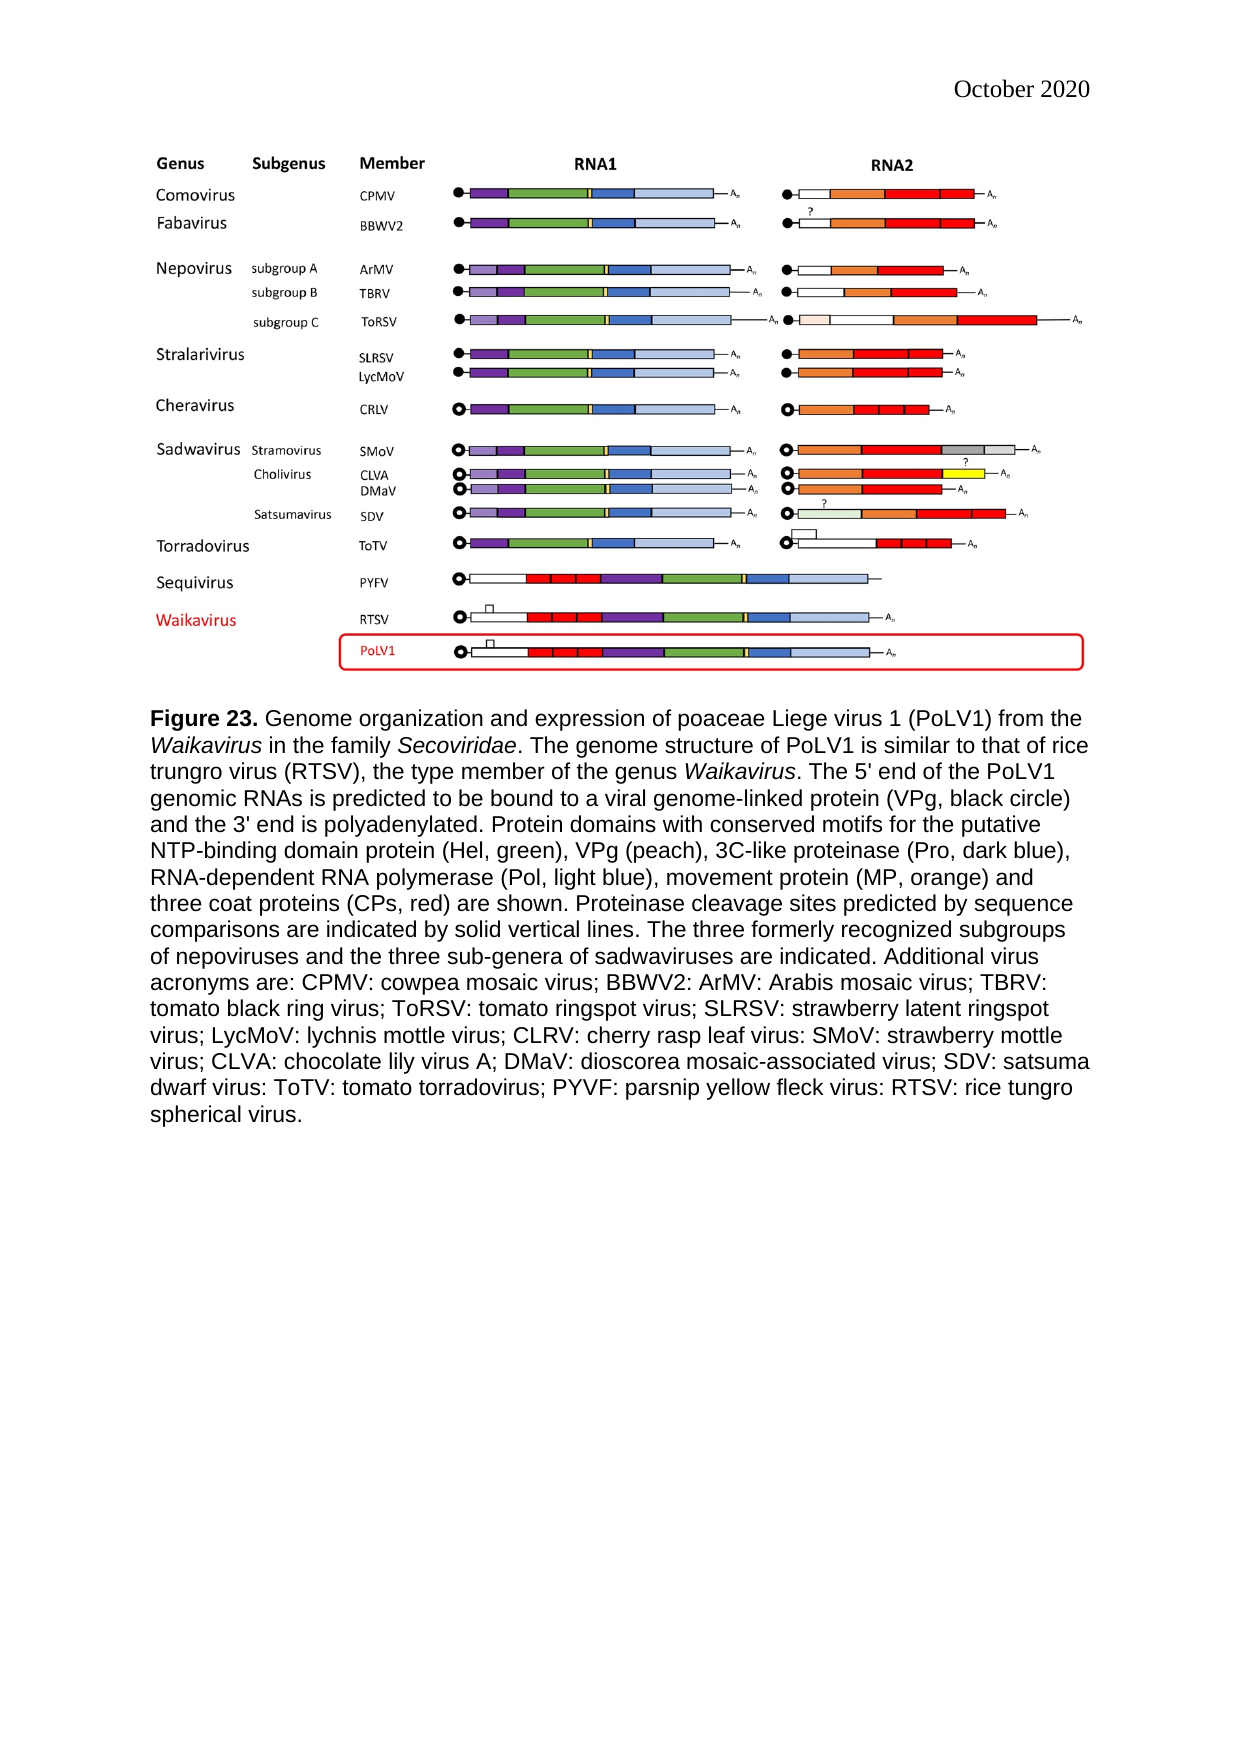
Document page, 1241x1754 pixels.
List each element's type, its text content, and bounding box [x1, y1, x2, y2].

picture [150, 150, 1087, 679]
text Figure 23. Genome organization and expression of poaceae Liege virus 1 (PoLV1) from the Waikavirus in the family Secoviridae. The genome structure of PoLV1 is similar to that of rice trungro virus (RTSV), the type member of the genus Waikavirus. The 5' end of the PoLV1 genomic RNAs is predicted to be bound to a viral genome-linked protein (VPg, black circle) and the 3' end is polyadenylated. Protein domains with conserved motifs for the putative NTP-binding domain protein (Hel, green), VPg (peach), 3C-like proteinase (Pro, dark blue), RNA-dependent RNA polymerase (Pol, light blue), movement protein (MP, orange) and three coat proteins (CPs, red) are shown. Proteinase cleavage sites predicted by sequence comparisons are indicated by solid vertical lines. The three formerly recognized subgroups of nepoviruses and the three sub-genera of sadwaviruses are indicated. Additional virus acronyms are: CPMV: cowpea mosaic virus; BBWV2: ArMV: Arabis mosaic virus; TBRV: tomato black ring virus; ToRSV: tomato ringspot virus; SLRSV: strawberry latent ringspot virus; LycMoV: lychnis mottle virus; CLRV: cherry rasp leaf virus: SMoV: strawberry mottle virus; CLVA: chocolate lily virus A; DMaV: dioscorea mosaic-associated virus; SDV: satsuma dwarf virus: ToTV: tomato torradovirus; PYVF: parsnip yellow fleck virus: RTSV: rice tungro spherical virus. [150, 705, 1090, 1127]
